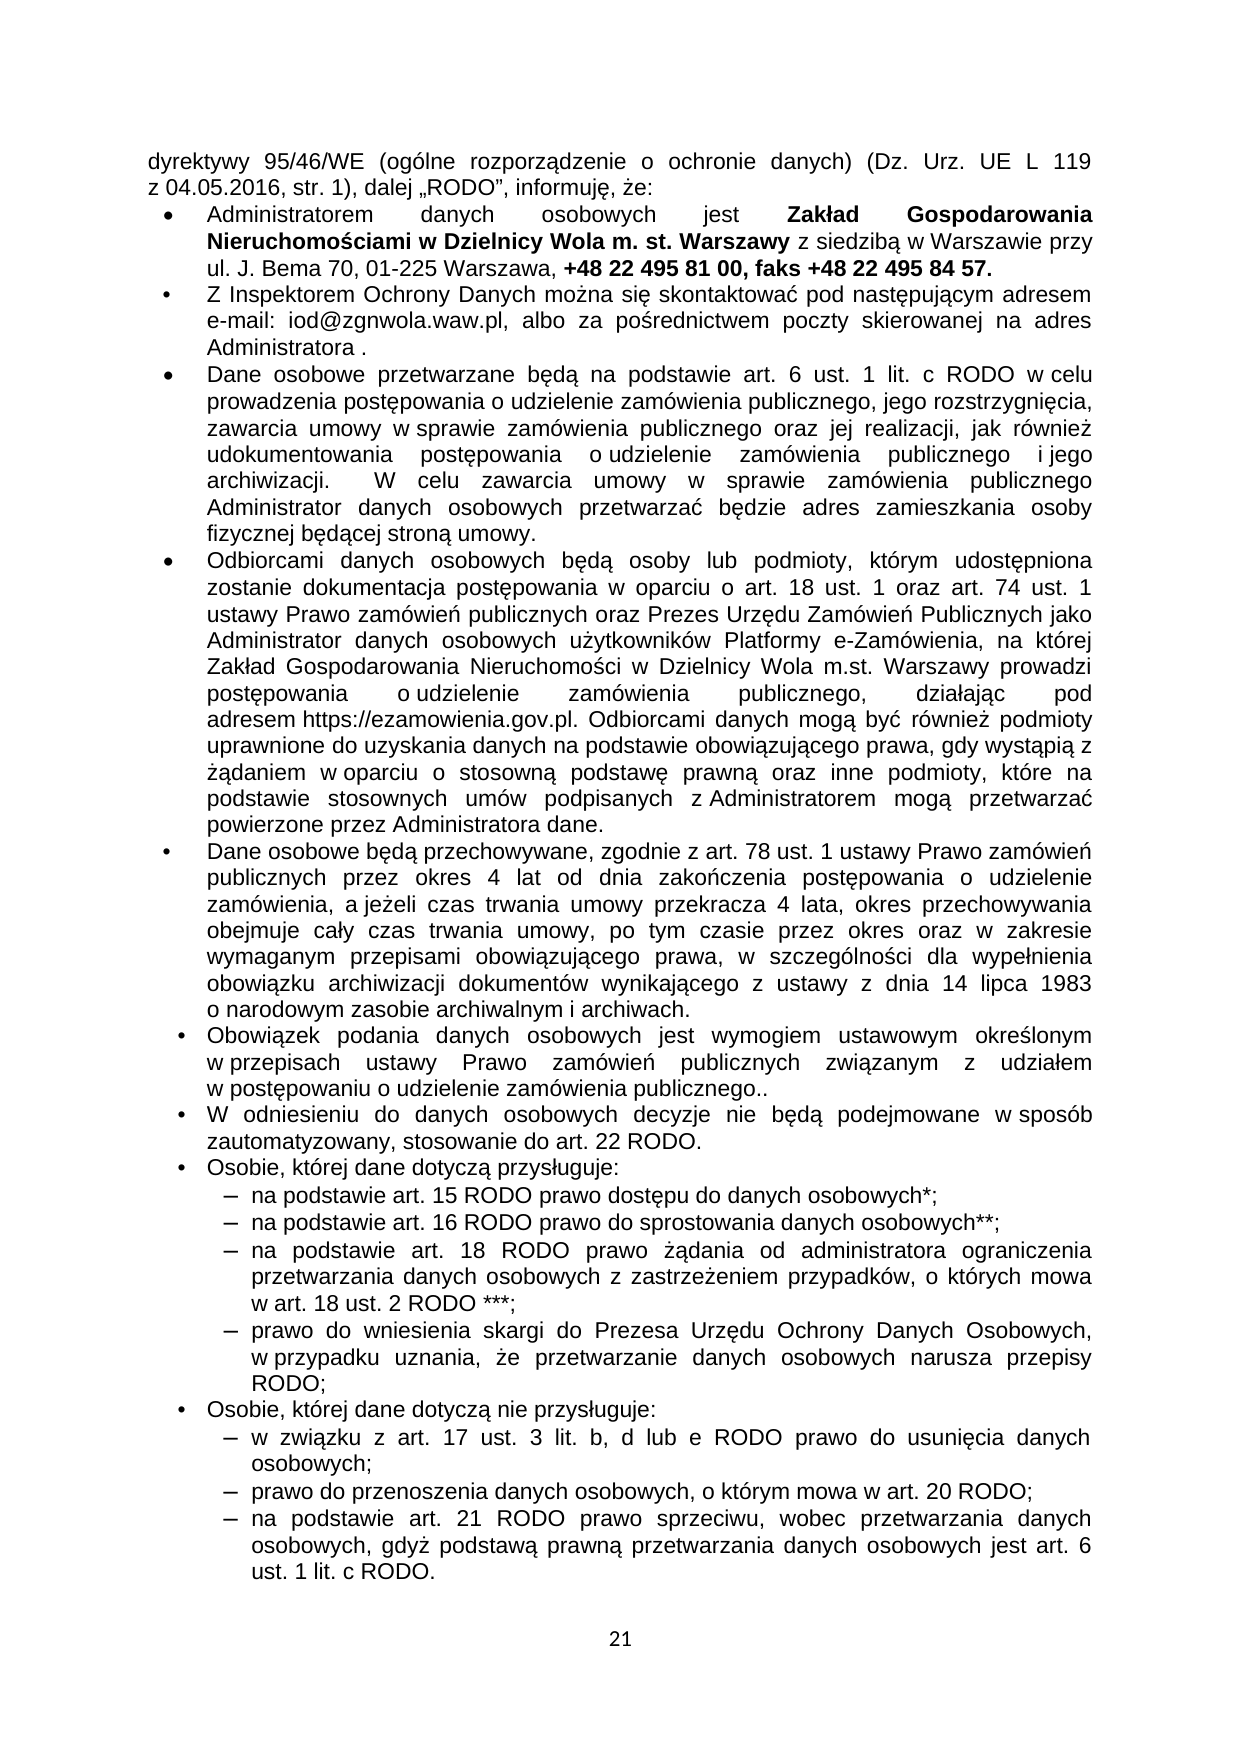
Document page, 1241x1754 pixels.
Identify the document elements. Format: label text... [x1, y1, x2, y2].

list W odniesieniu do danych osobowych decyzje nie będą podejmowane w sposób zautomatyzowany, stosowanie do art. 22 RODO. [177, 1101, 1093, 1154]
text − na podstawie art. 16 RODO prawo do sprostowania danych osobowych**; [222, 1208, 1093, 1236]
list Osobie, której dane dotyczą przysługuje: [177, 1154, 1093, 1180]
list Administratorem danych osobowych jest Zakład Gospodarowania Nieruchomościami w Dzielnicy Wola m. st. Warszawy z siedzibą w Warszawie przy ul. J. Bema 70, 01-225 Warszawa, +48 22 495 81 00, faks +48 22 495 84 57. [162, 200, 1093, 281]
text − na podstawie art. 15 RODO prawo dostępu do danych osobowych*; [222, 1180, 1093, 1208]
text − prawo do przenoszenia danych osobowych, o którym mowa w art. 20 RODO; [221, 1477, 1093, 1504]
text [148, 148, 1093, 200]
list Dane osobowe przetwarzane będą na podstawie art. 6 ust. 1 lit. c RODO w celu prowadzenia postępowania o udzielenie zamówienia publicznego, jego rozstrzygnięcia, zawarcia umowy w sprawie zamówienia publicznego oraz jej realizacji, jak również udokumentowania postępowania o udzielenie zamówienia publicznego i jego archiwizacji. W celu zawarcia umowy w sprawie zamówienia publicznego Administrator danych osobowych przetwarzać będzie adres zamieszkania osoby fizycznej będącej stroną umowy. [162, 360, 1093, 546]
list Dane osobowe będą przechowywane, zgodnie z art. 78 ust. 1 ustawy Prawo zamówień publicznych przez okres 4 lat od dnia zakończenia postępowania o udzielenie zamówienia, a jeżeli czas trwania umowy przekracza 4 lata, okres przechowywania obejmuje cały czas trwania umowy, po tym czasie przez okres oraz w zakresie wymaganym przepisami obowiązującego prawa, w szczególności dla wypełnienia obowiązku archiwizacji dokumentów wynikającego z ustawy z dnia 14 lipca 1983 o narodowym zasobie archiwalnym i archiwach. [162, 838, 1093, 1022]
list Z Inspektorem Ochrony Danych można się skontaktować pod następującym adresem e-mail: iod@zgnwola.waw.pl, albo za pośrednictwem poczty skierowanej na adres Administratora . [162, 281, 1093, 360]
list Odbiorcami danych osobowych będą osoby lub podmioty, którym udostępniona zostanie dokumentacja postępowania w oparciu o art. 18 ust. 1 oraz art. 74 ust. 1 ustawy Prawo zamówień publicznych oraz Prezes Urzędu Zamówień Publicznych jako Administrator danych osobowych użytkowników Platformy e-Zamówienia, na której Zakład Gospodarowania Nieruchomości w Dzielnicy Wola m.st. Warszawy prowadzi postępowania o udzielenie zamówienia publicznego, działając pod adresem https://ezamowienia.gov.pl. Odbiorcami danych mogą być również podmioty uprawnione do uzyskania danych na podstawie obowiązującego prawa, gdy wystąpią z żądaniem w oparciu o stosowną podstawę prawną oraz inne podmioty, które na podstawie stosownych umów podpisanych z Administratorem mogą przetwarzać powierzone przez Administratora dane. [162, 546, 1093, 838]
list Obowiązek podania danych osobowych jest wymogiem ustawowym określonym w przepisach ustawy Prawo zamówień publicznych związanym z udziałem w postępowaniu o udzielenie zamówienia publicznego.. [177, 1022, 1093, 1101]
text − na podstawie art. 21 RODO prawo sprzeciwu, wobec przetwarzania danych osobowych, gdyż podstawą prawną przetwarzania danych osobowych jest art. 6 ust. 1 lit. c RODO. [221, 1504, 1093, 1584]
text − na podstawie art. 18 RODO prawo żądania od administratora ograniczenia przetwarzania danych osobowych z zastrzeżeniem przypadków, o których mowa w art. 18 ust. 2 RODO ***; [222, 1236, 1093, 1316]
text − prawo do wniesienia skargi do Prezesa Urzędu Ochrony Danych Osobowych, w przypadku uznania, że przetwarzanie danych osobowych narusza przepisy RODO; [222, 1316, 1093, 1396]
text − w związku z art. 17 ust. 3 lit. b, d lub e RODO prawo do usunięcia danych osobowych; [221, 1423, 1093, 1477]
list Osobie, której dane dotyczą nie przysługuje: [177, 1396, 1093, 1423]
